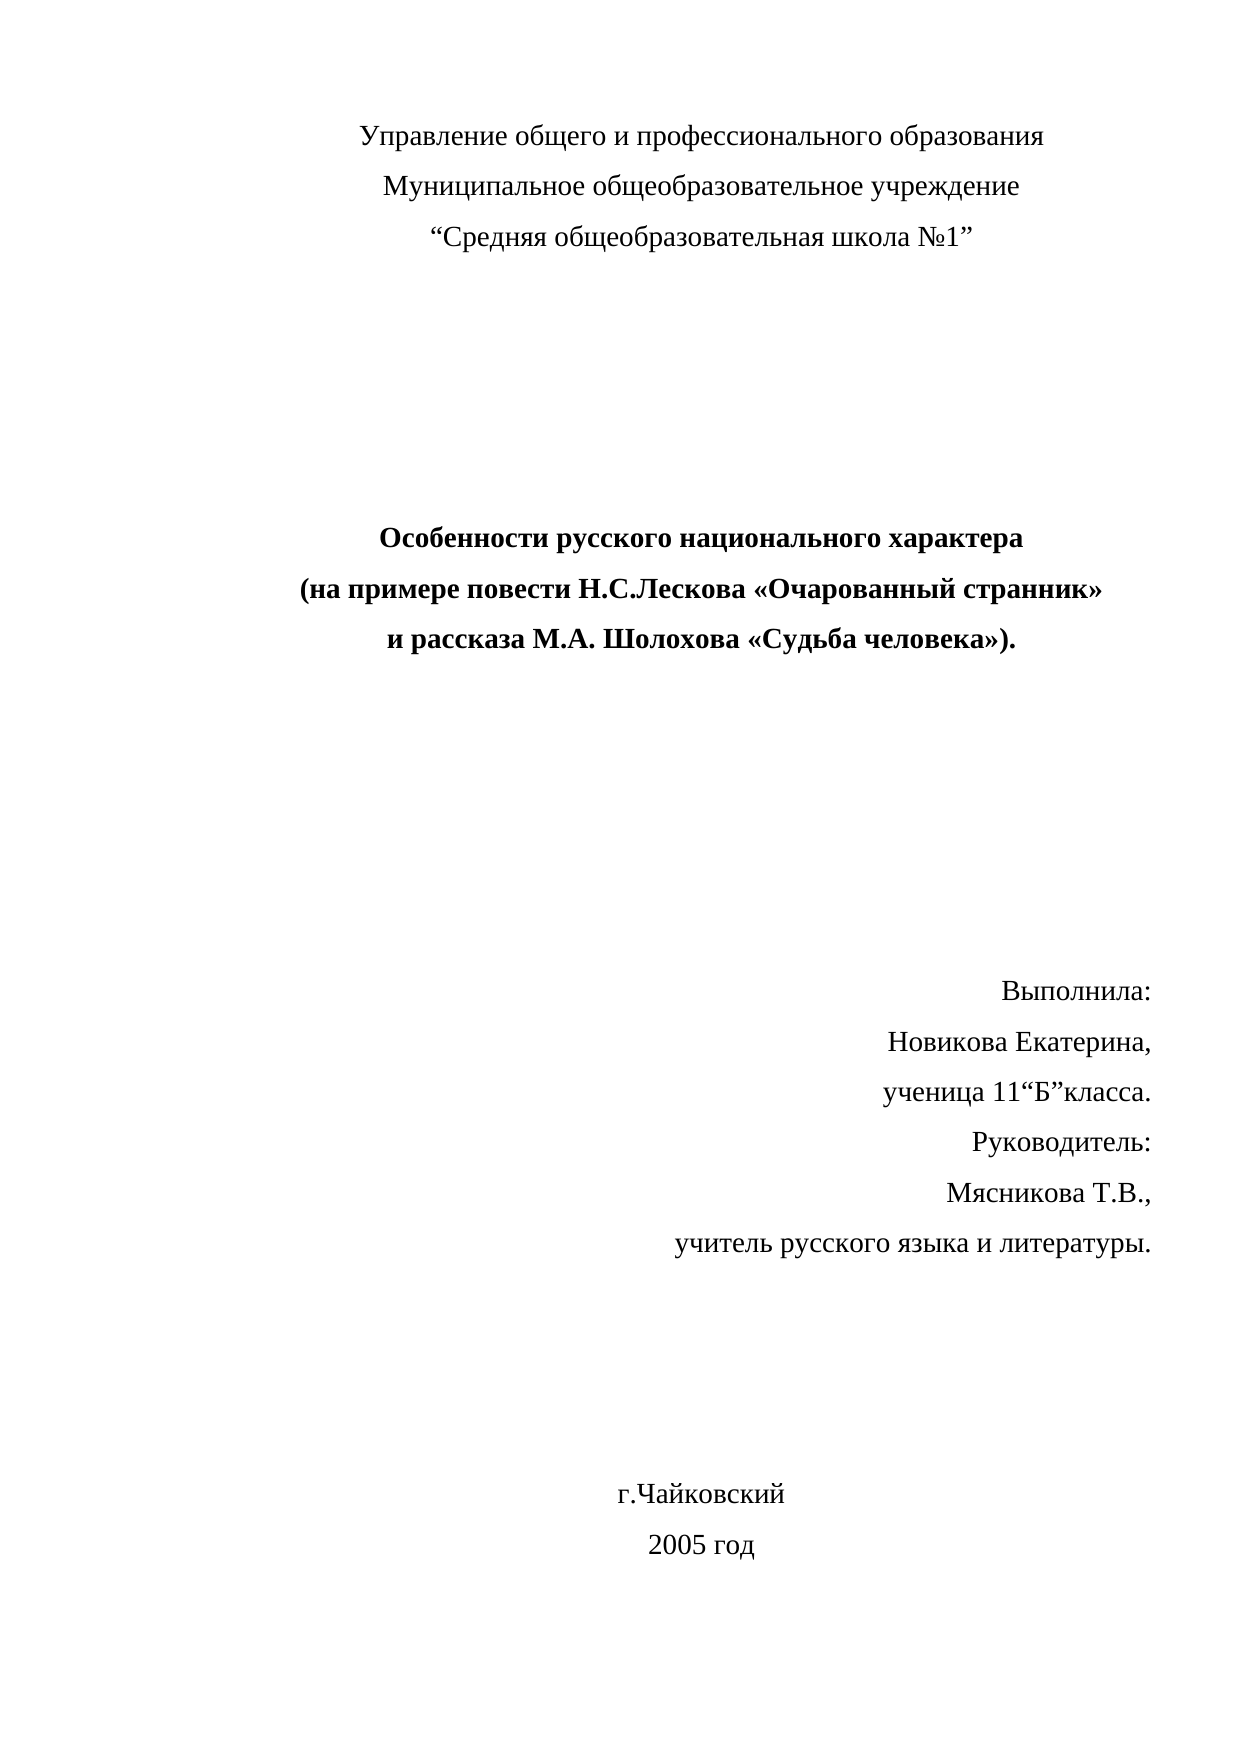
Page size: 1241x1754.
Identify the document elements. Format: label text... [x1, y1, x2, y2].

text Выполнила: [177, 973, 1152, 1007]
text учитель русского языка и литературы. [177, 1225, 1152, 1258]
text Управление общего и профессионального образования [177, 118, 1152, 152]
text и рассказа М.А. Шолохова «Судьба человека»). [177, 621, 1152, 655]
text 2005 год [177, 1527, 1152, 1560]
text ученица 11“Б”класса. [177, 1074, 1152, 1108]
text Руководитель: [177, 1124, 1152, 1158]
text Особенности русского национального характера [177, 521, 1152, 554]
text (на примере повести Н.С.Лескова «Очарованный странник» [177, 571, 1152, 604]
text Мясникова Т.В., [177, 1175, 1152, 1208]
text г.Чайковский [177, 1477, 1152, 1510]
text “Средняя общеобразовательная школа №1” [177, 219, 1152, 252]
text Муниципальное общеобразовательное учреждение [177, 168, 1152, 202]
text Новикова Екатерина, [177, 1024, 1152, 1057]
